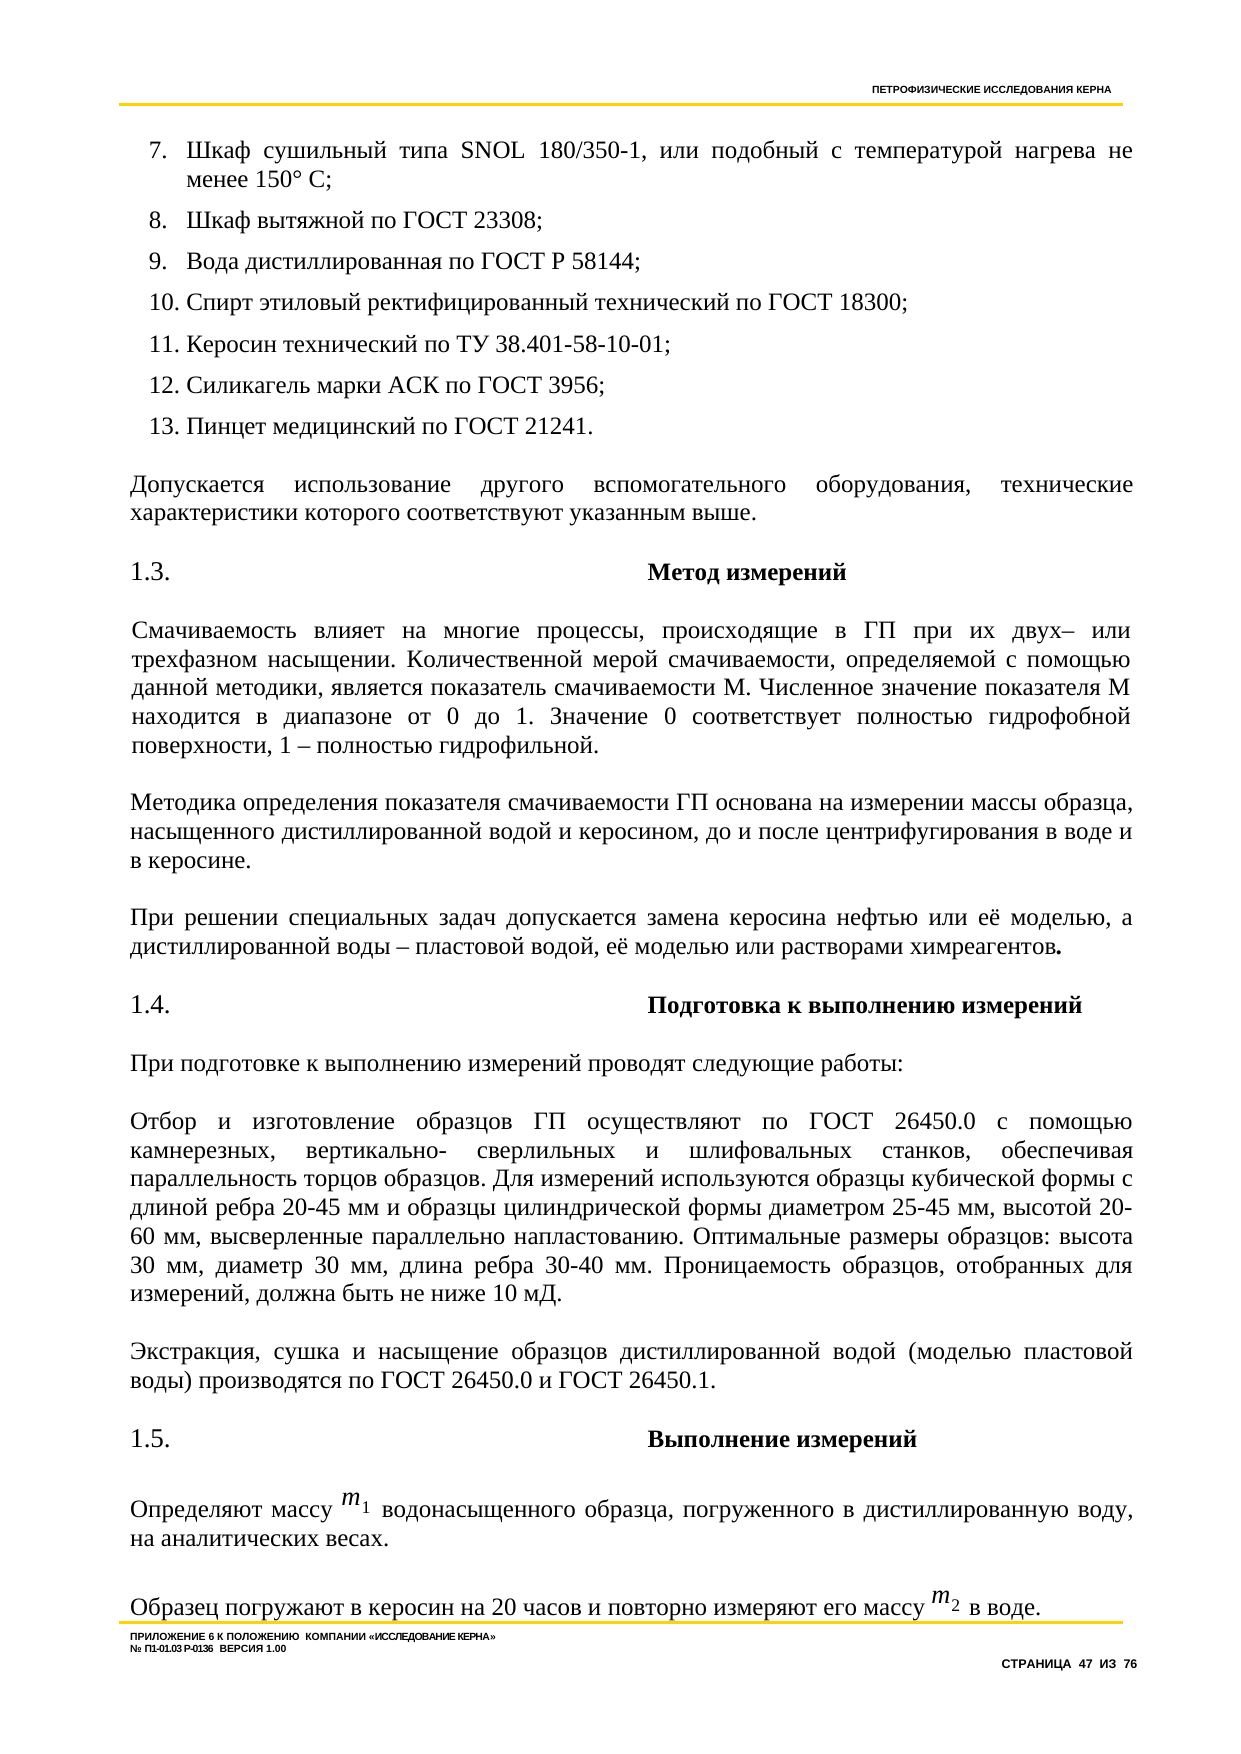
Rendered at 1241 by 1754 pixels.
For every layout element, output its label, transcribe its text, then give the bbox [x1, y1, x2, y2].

text Образец погружают в керосин на 20 часов и повторно измеряют его массу в воде. [130, 1580, 1134, 1621]
list Подготовка к выполнению измерений [130, 989, 1134, 1020]
text Отбор и изготовление образцов ГП осуществляют по ГОСТ 26450.0 с помощью камнерезных, вертикально- сверлильных и шлифовальных станков, обеспечивая параллельность торцов образцов. Для измерений используются образцы кубической формы с длиной ребра 20-45 мм и образцы цилиндрической формы диаметром 25-45 мм, высотой 20-60 мм, высверленные параллельно напластованию. Оптимальные размеры образцов: высота 30 мм, диаметр 30 мм, длина ребра 30-40 мм. Проницаемость образцов, отобранных для измерений, должна быть не ниже 10 мД. [130, 1106, 1134, 1307]
text Экстракция, сушка и насыщение образцов дистиллированной водой (моделью пластовой воды) производятся по ГОСТ 26450.0 и ГОСТ 26450.1. [130, 1336, 1134, 1393]
text Методика определения показателя смачиваемости ГП основана на измерении массы образца, насыщенного дистиллированной водой и керосином, до и после центрифугирования в воде и в керосине. [130, 787, 1134, 874]
list Вода дистиллированная по ГОСТ Р 58144; [149, 246, 1134, 275]
text При подготовке к выполнению измерений проводят следующие работы: [130, 1048, 1134, 1077]
text Смачиваемость влияет на многие процессы, происходящие в ГП при их двух– или трехфазном насыщении. Количественной мерой смачиваемости, определяемой с помощью данной методики, является показатель смачиваемости М. Численное значение показателя М находится в диапазоне от 0 до 1. Значение 0 соответствует полностью гидрофобной поверхности, 1 – полностью гидрофильной. [131, 615, 1132, 759]
list Шкаф сушильный типа SNOL 180/350-1, или подобный с температурой нагрева не менее 150° С; [149, 135, 1134, 192]
list Спирт этиловый ректифицированный технический по ГОСТ 18300; [149, 287, 1134, 316]
text При решении специальных задач допускается замена керосина нефтью или её моделью, а дистиллированной воды – пластовой водой, её моделью или растворами химреагентов. [130, 902, 1134, 960]
list Метод измерений [130, 555, 1134, 586]
text Допускается использование другого вспомогательного оборудования, технические характеристики которого соответствуют указанным выше. [130, 469, 1134, 526]
text Определяют массу водонасыщенного образца, погруженного в дистиллированную воду, на аналитических весах. [130, 1482, 1134, 1552]
list Шкаф вытяжной по ГОСТ 23308; [149, 205, 1134, 234]
list Керосин технический по ТУ 38.401-58-10-01; [149, 329, 1134, 357]
list Пинцет медицинский по ГОСТ 21241. [149, 411, 1134, 440]
list Выполнение измерений [130, 1422, 1134, 1453]
list Силикагель марки АСК по ГОСТ 3956; [149, 370, 1134, 399]
